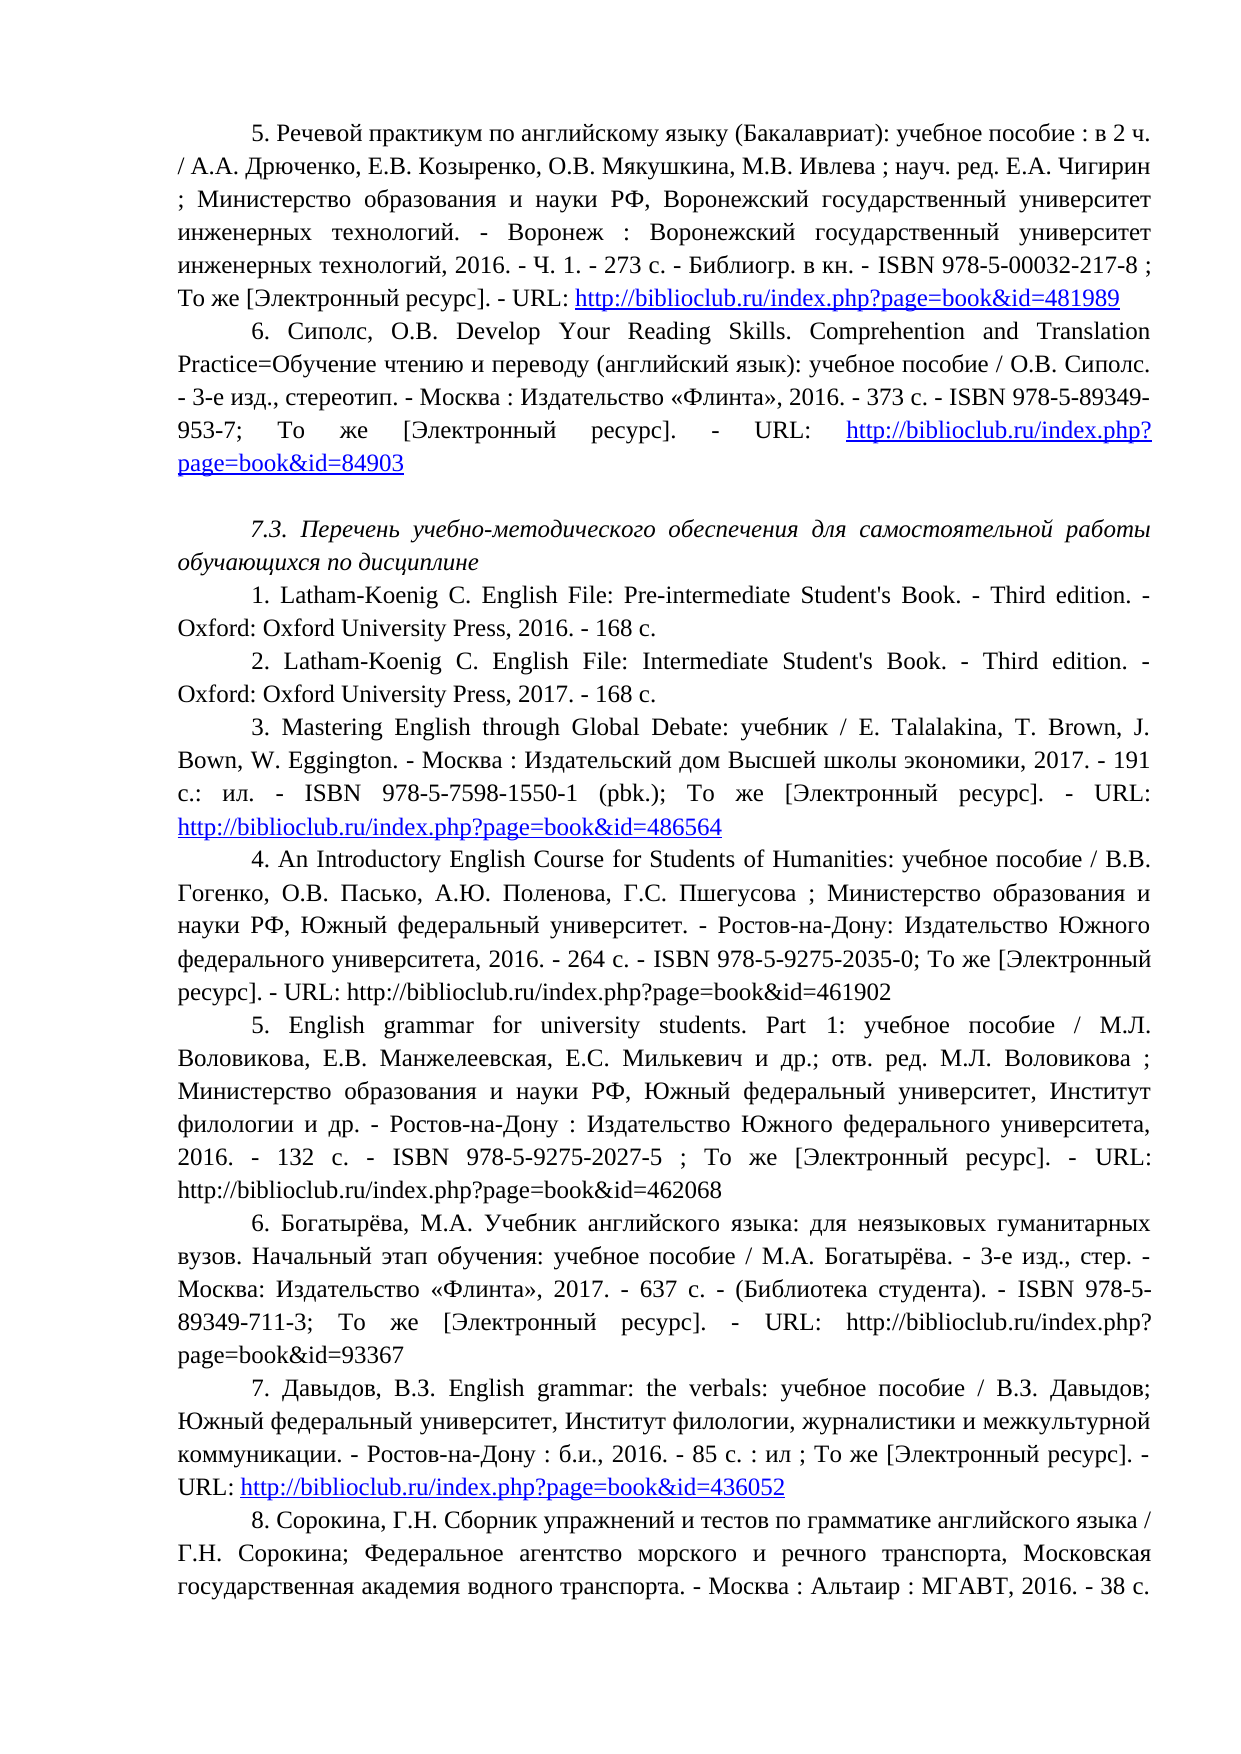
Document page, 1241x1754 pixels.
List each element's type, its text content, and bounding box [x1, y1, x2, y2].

text 5. Речевой практикум по английскому языку (Бакалавриат): учебное пособие : в 2 ч. / А.А. Дрюченко, Е.В. Козыренко, О.В. Мякушкина, М.В. Ивлева ; науч. ред. Е.А. Чигирин ; Министерство образования и науки РФ, Воронежский государственный университет инженерных технологий. - Воронеж : Воронежский государственный университет инженерных технологий, 2016. - Ч. 1. - 273 с. - Библиогр. в кн. - ISBN 978-5-00032-217-8 ; То же [Электронный ресурс]. - URL: http://biblioclub.ru/index.php?page=book&id=481989 [177, 118, 1152, 312]
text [177, 1505, 1152, 1600]
text 4. An Introductory English Course for Students of Humanities: учебное пособие / В.В. Гогенко, О.В. Пасько, А.Ю. Поленова, Г.С. Пшегусова ; Министерство образования и науки РФ, Южный федеральный университет. - Ростов-на-Дону: Издательство Южного федерального университета, 2016. - 264 с. - ISBN 978-5-9275-2035-0; То же [Электронный ресурс]. - URL: http://biblioclub.ru/index.php?page=book&id=461902 [177, 844, 1152, 1005]
text 6. Сиполс, О.В. Develop Your Reading Skills. Comprehention and Translation Practice=Обучение чтению и переводу (английский язык): учебное пособие / О.В. Сиполс. - 3-е изд., стереотип. - Москва : Издательство «Флинта», 2016. - 373 с. - ISBN 978-5-89349-953-7; То же [Электронный ресурс]. - URL: http://biblioclub.ru/index.php?page=book&id=84903 [177, 316, 1152, 477]
text 5. English grammar for university students. Part 1: учебное пособие / М.Л. Воловикова, Е.В. Манжелеевская, Е.С. Милькевич и др.; отв. ред. М.Л. Воловикова ; Министерство образования и науки РФ, Южный федеральный университет, Институт филологии и др. - Ростов-на-Дону : Издательство Южного федерального университета, 2016. - 132 с. - ISBN 978-5-9275-2027-5 ; То же [Электронный ресурс]. - URL: http://biblioclub.ru/index.php?page=book&id=462068 [177, 1010, 1152, 1203]
text 7. Давыдов, В.З. English grammar: the verbals: учебное пособие / В.З. Давыдов; Южный федеральный университет, Институт филологии, журналистики и межкультурной коммуникации. - Ростов-на-Дону : б.и., 2016. - 85 с. : ил ; То же [Электронный ресурс]. - URL: http://biblioclub.ru/index.php?page=book&id=436052 [177, 1373, 1152, 1501]
text 3. Mastering English through Global Debate: учебник / E. Talalakina, T. Brown, J. Bown, W. Eggington. - Москва : Издательский дом Высшей школы экономики, 2017. - 191 с.: ил. - ISBN 978-5-7598-1550-1 (pbk.); То же [Электронный ресурс]. - URL: http://biblioclub.ru/index.php?page=book&id=486564 [177, 712, 1152, 840]
text 1. Latham-Koenig C. English File: Pre-intermediate Student's Book. - Third edition. - Oxford: Oxford University Press, 2016. - 168 с. [177, 580, 1152, 642]
text 2. Latham-Koenig C. English File: Intermediate Student's Book. - Third edition. - Oxford: Oxford University Press, 2017. - 168 с. [177, 646, 1152, 708]
text 7.3. Перечень учебно-методического обеспечения для самостоятельной работы обучающихся по дисциплине [177, 514, 1152, 576]
text 6. Богатырёва, М.А. Учебник английского языка: для неязыковых гуманитарных вузов. Начальный этап обучения: учебное пособие / М.А. Богатырёва. - 3-е изд., стер. - Москва: Издательство «Флинта», 2017. - 637 с. - (Библиотека студента). - ISBN 978-5-89349-711-3; То же [Электронный ресурс]. - URL: http://biblioclub.ru/index.php?page=book&id=93367 [177, 1208, 1152, 1369]
